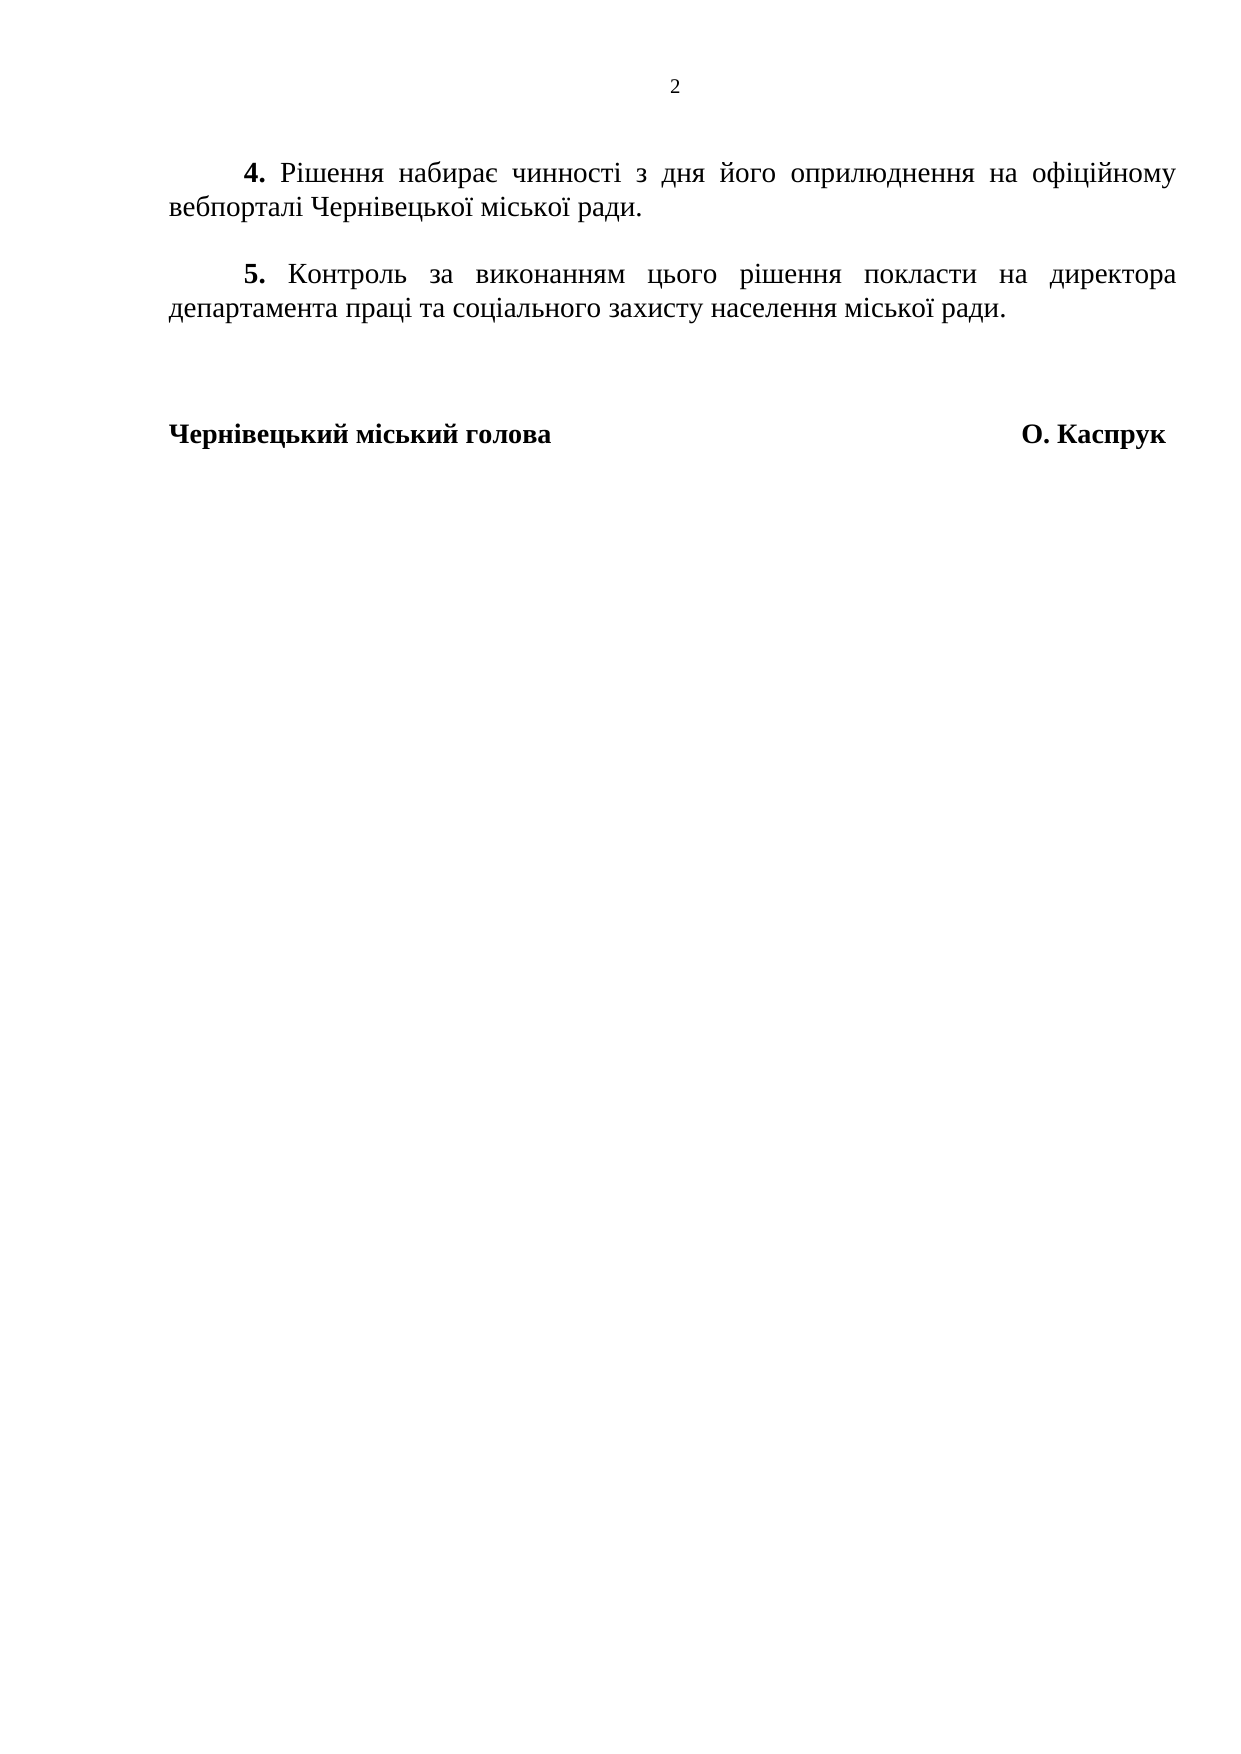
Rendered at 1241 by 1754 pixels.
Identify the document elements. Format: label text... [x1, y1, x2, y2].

subtitle Чернівецький міський голова О. Каспрук [169, 417, 1181, 450]
text 5. Контроль за виконанням цього рішення покласти на директора департамента праці та соціального захисту населення міської ради. [169, 256, 1178, 323]
text 4. Рішення набирає чинності з дня його на офіційному вебпорталі Чернівецької міської ради. [169, 156, 1178, 223]
